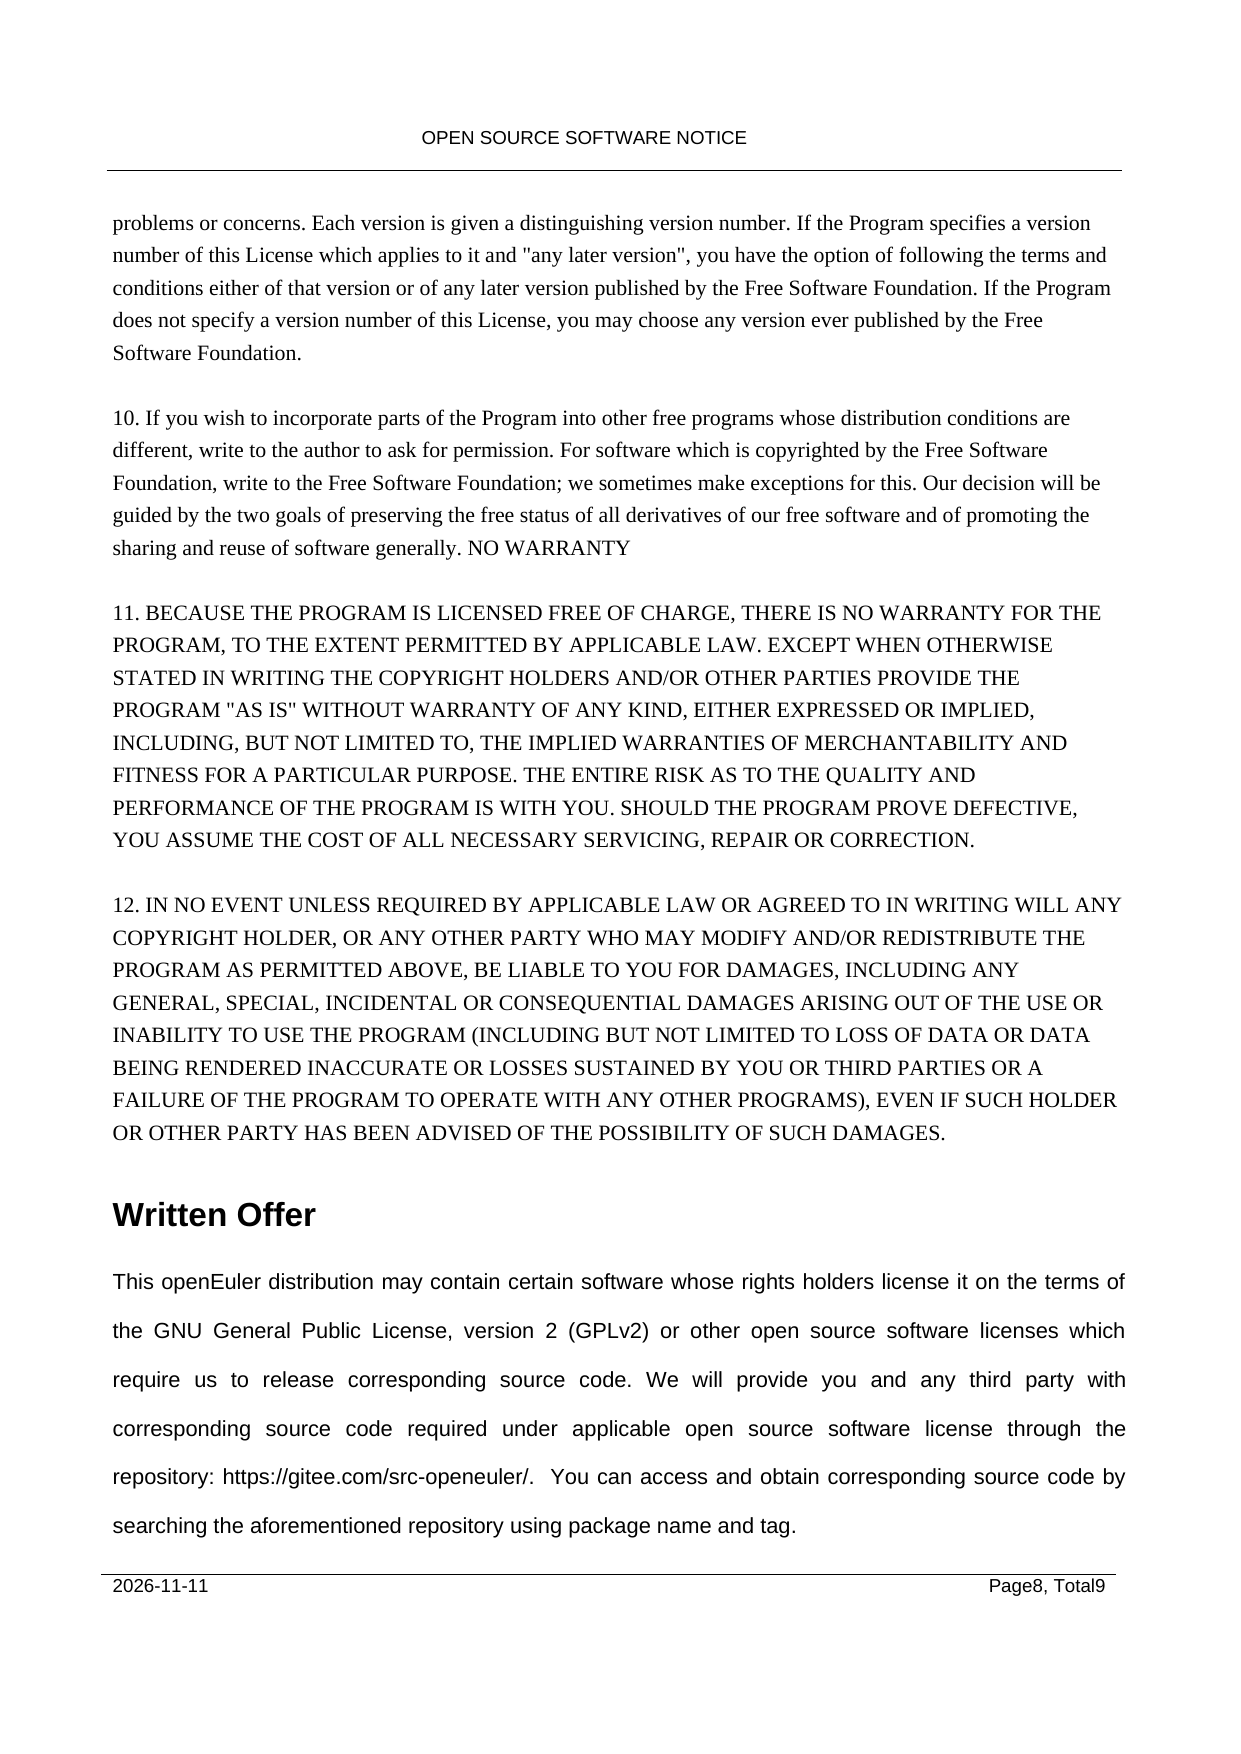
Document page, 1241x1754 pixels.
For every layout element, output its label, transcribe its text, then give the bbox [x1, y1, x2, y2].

text This openEuler distribution may contain certain software whose rights holders license it on the terms of the GNU General Public License, version 2 (GPLv2) or other open source software licenses which require us to release corresponding source code. We will provide you and any third party with corresponding source code required under applicable open source software license through the repository: https://gitee.com/src-openeuler/. You can access and obtain corresponding source code by searching the aforementioned repository using package name and tag. [112, 1266, 1128, 1542]
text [112, 206, 1128, 1181]
text Written Offer [112, 1181, 1128, 1246]
